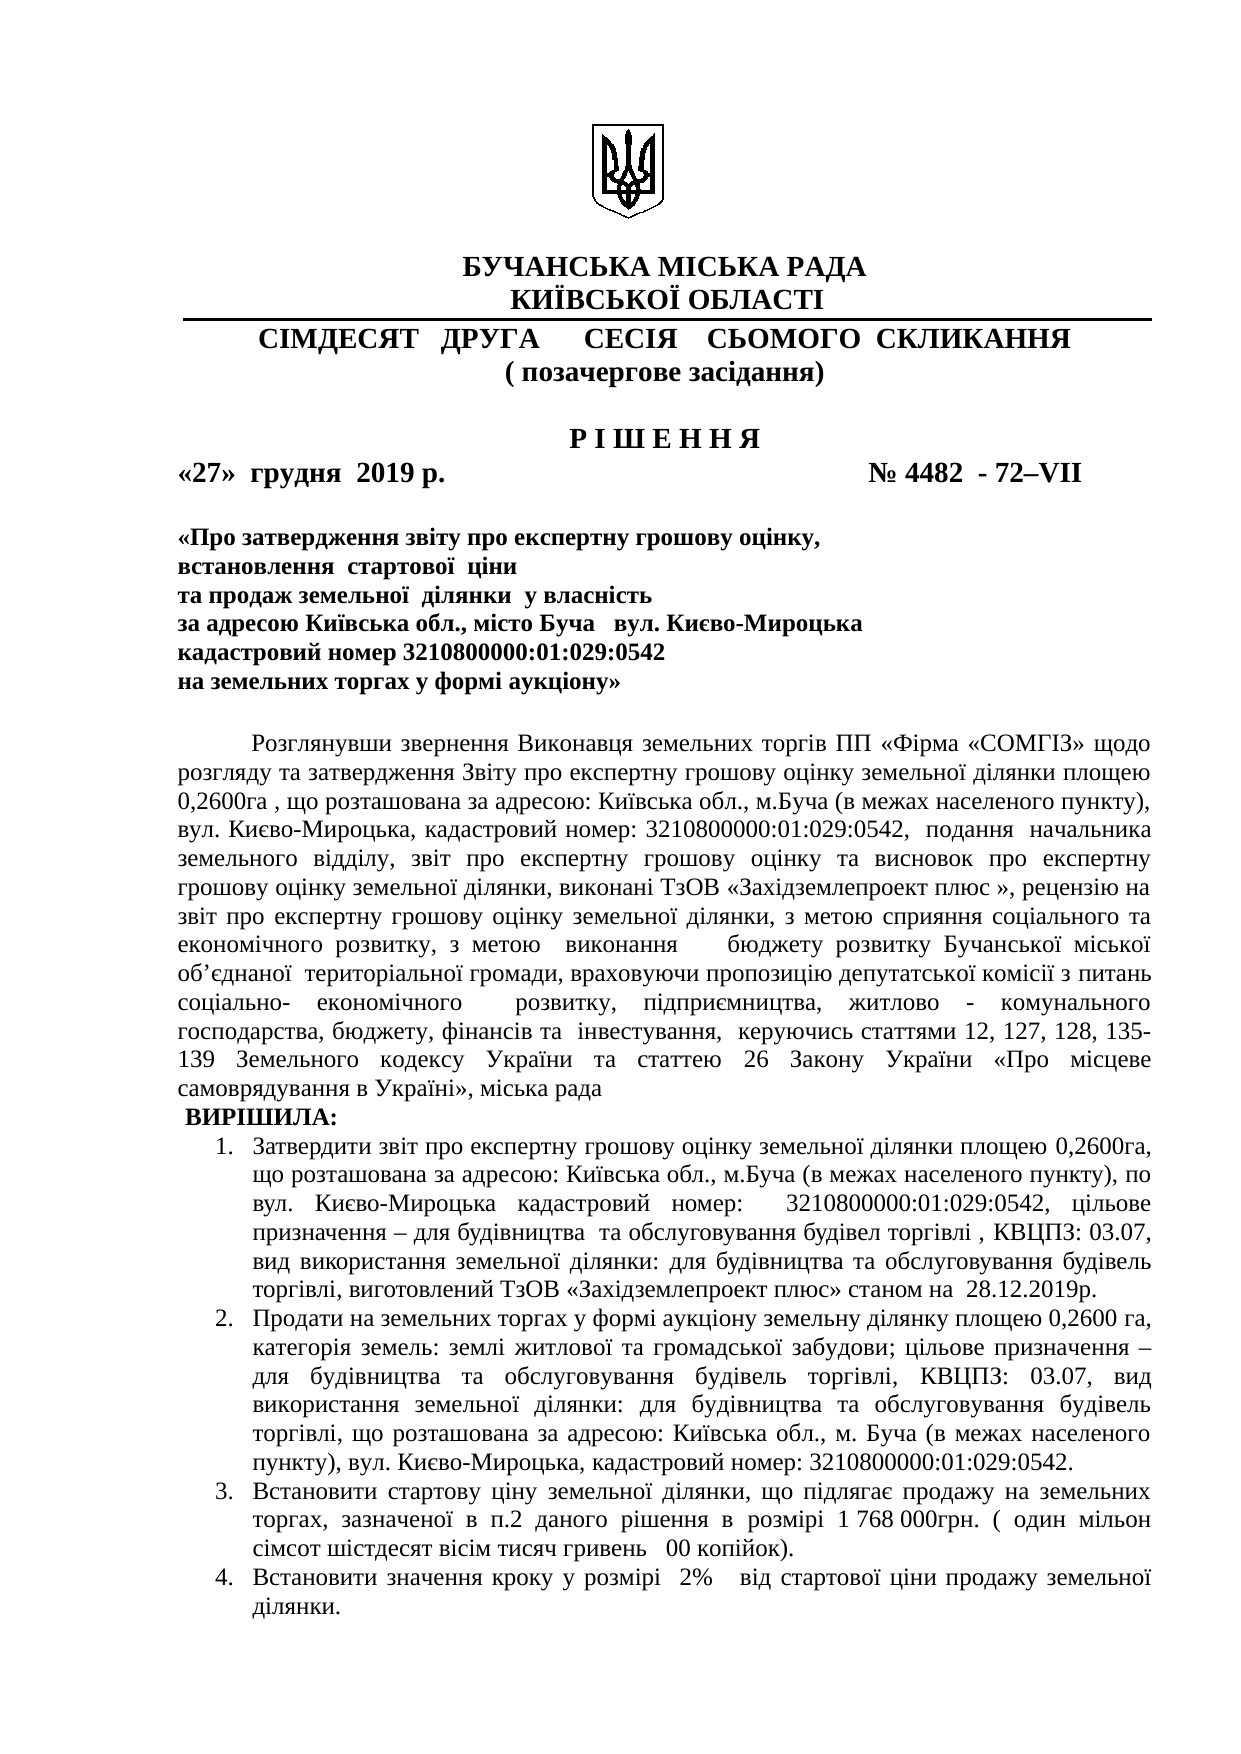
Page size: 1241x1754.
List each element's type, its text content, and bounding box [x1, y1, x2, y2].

list Встановити значення кроку у розмірі 2% від стартової ціни продажу земельної ділянки. [215, 1562, 1152, 1619]
text ВИРІШИЛА: [185, 1102, 1152, 1131]
text СІМДЕСЯТ ДРУГА СЕСІЯ СЬОМОГО СКЛИКАННЯ [177, 321, 1152, 354]
text Розглянувши звернення Виконавця земельних торгів ПП «Фірма «СОМГІЗ» щодо розгляду та затвердження Звіту про експертну грошову оцінку земельної ділянки площею 0,2600га , що розташована за адресою: Київська обл., м.Буча (в межах населеного пункту), вул. Києво-Мироцька, кадастровий номер: 3210800000:01:029:0542, подання начальника земельного відділу, звіт про експертну грошову оцінку та висновок про експертну грошову оцінку земельної ділянки, виконані ТзОВ «Західземлепроект плюс », рецензію на звіт про експертну грошову оцінку земельної ділянки, з метою сприяння соціального та економічного розвитку, з метою виконання бюджету розвитку Бучанської міської об’єднаної територіальної громади, враховуючи пропозицію депутатської комісії з питань соціально- економічного розвитку, підприємництва, житлово - комунального господарства, бюджету, фінансів та інвестування, керуючись статтями 12, 127, 128, 135-139 Земельного кодексу України та статтею 26 Закону України «Про місцеве самоврядування в Україні», міська рада [177, 728, 1152, 1102]
list Продати на земельних торгах у формі аукціону земельну ділянку площею 0,2600 га, категорія земель: землі житлової та громадської забудови; цільове призначення – для будівництва та обслуговування будівель торгівлі, КВЦПЗ: 03.07, вид використання земельної ділянки: для будівництва та обслуговування будівель торгівлі, що розташована за адресою: Київська обл., м. Буча (в межах населеного пункту), вул. Києво-Мироцька, кадастровий номер: 3210800000:01:029:0542. [215, 1303, 1152, 1476]
text кадастровий номер 3210800000:01:029:0542 [177, 637, 1152, 666]
text встановлення стартової ціни [177, 551, 1152, 580]
text «Про затвердження звіту про експертну грошову оцінку, [177, 522, 1152, 551]
text ( позачергове засідання) [177, 354, 1152, 388]
text Р І Ш Е Н Н Я [177, 422, 1152, 455]
text та продаж земельної ділянки у власність [177, 580, 1152, 608]
list Затвердити звіт про експертну грошову оцінку земельної ділянки площею 0,2600га, що розташована за адресою: Київська обл., м.Буча (в межах населеного пункту), по вул. Києво-Мироцька кадастровий номер: 3210800000:01:029:0542, цільове призначення – для будівництва та обслуговування будівел торгівлі , КВЦПЗ: 03.07, вид використання земельної ділянки: для будівництва та обслуговування будівель торгівлі, виготовлений ТзОВ «Західземлепроект плюс» станом на 28.12.2019р. [215, 1131, 1152, 1303]
text за адресою Київська обл., місто Буча вул. Києво-Мироцька [177, 608, 1152, 637]
text на земельних торгах у формі аукціону» [177, 666, 1152, 695]
list Встановити стартову ціну земельної ділянки, що підлягає продажу на земельних торгах, зазначеної в п.2 даного рішення в розмірі 1 768 000грн. ( один мільон сімсот шістдесят вісім тисяч гривень 00 копійок). [215, 1476, 1152, 1562]
text «27» грудня 2019 р. № 4482 - 72–VІІ [177, 455, 1152, 489]
text КИЇВСЬКОЇ ОБЛАСТІ [183, 282, 1152, 318]
text БУЧАНСЬКА МІСЬКА РАДА [177, 249, 1152, 282]
